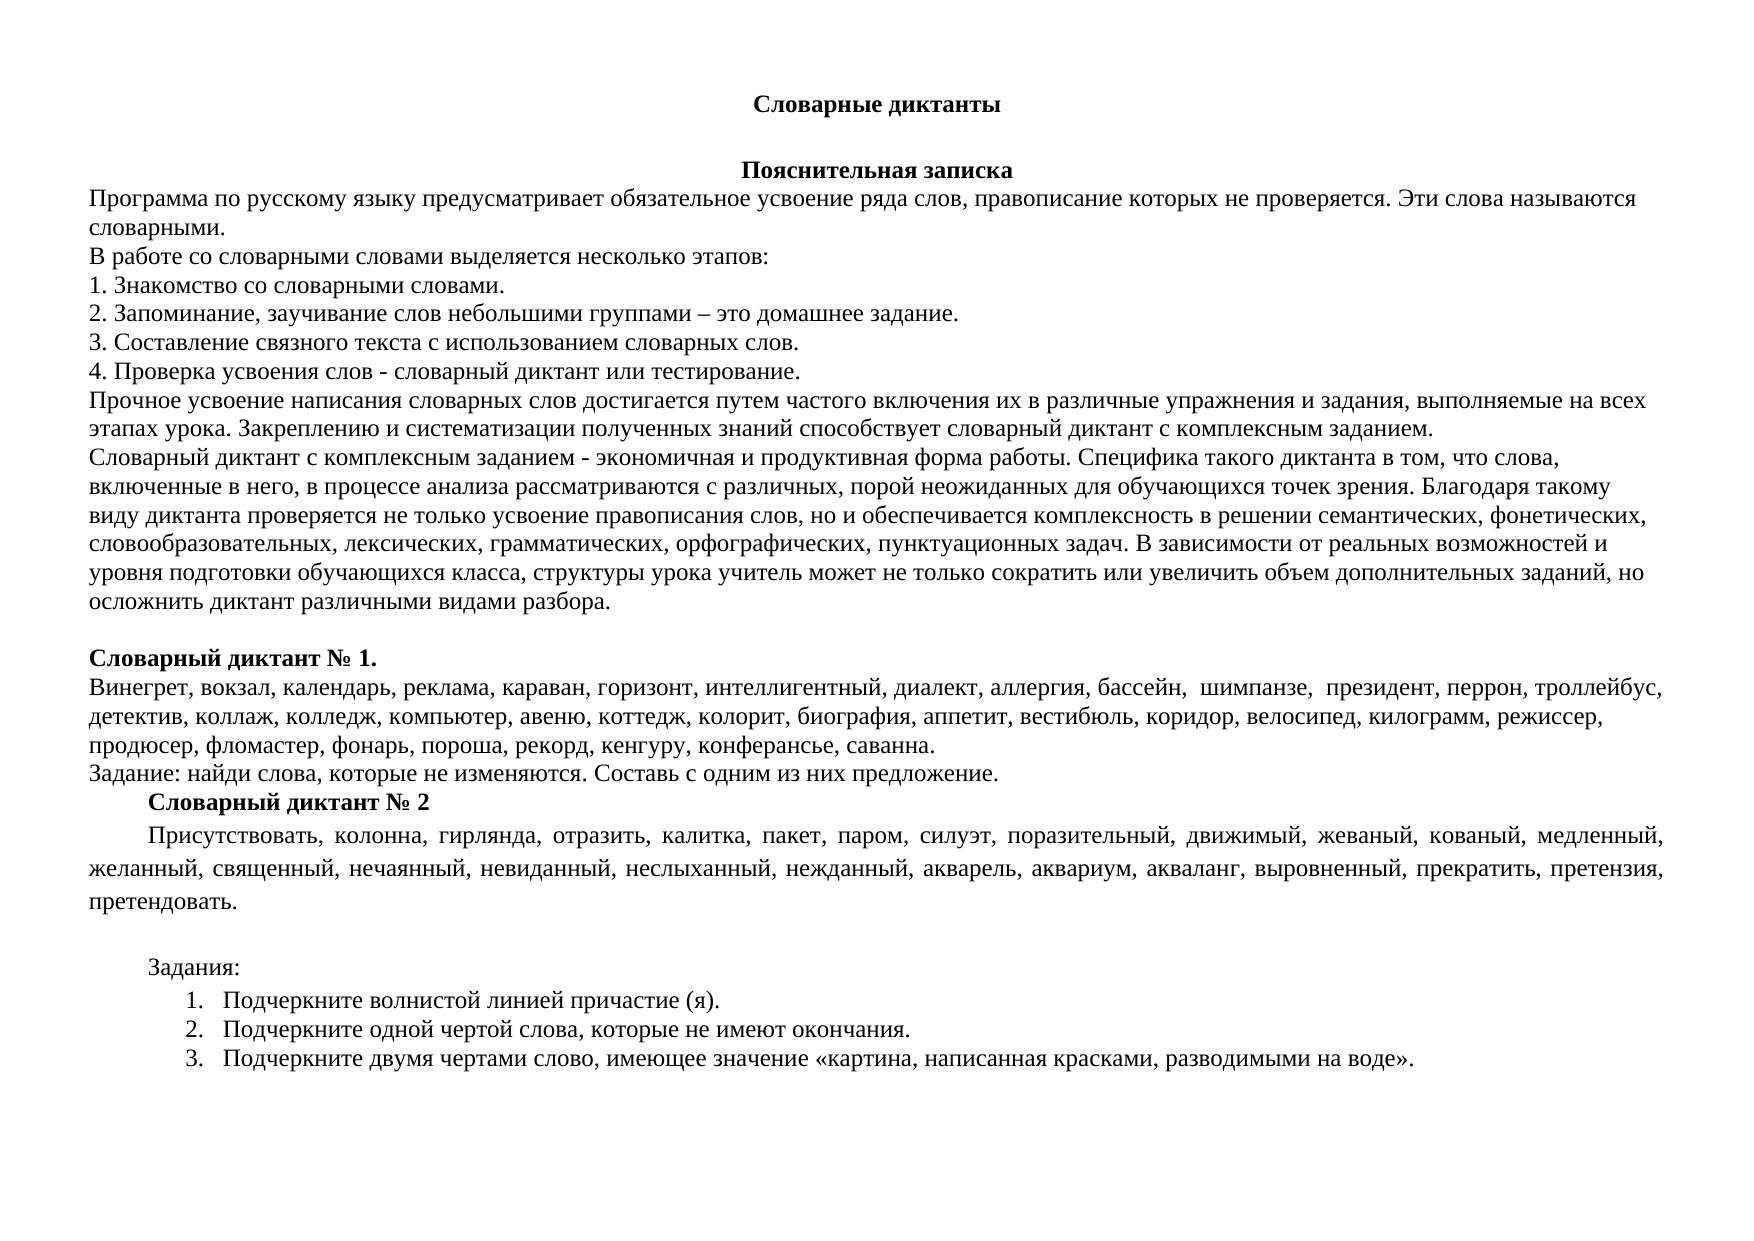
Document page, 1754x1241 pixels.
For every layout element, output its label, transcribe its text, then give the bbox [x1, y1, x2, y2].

text Винегрет, вокзал, календарь, реклама, караван, горизонт, интеллигентный, диалект, аллергия, бассейн, шимпанзе, президент, перрон, троллейбус, детектив, коллаж, колледж, компьютер, авеню, коттедж, колорит, биография, аппетит, вестибюль, коридор, велосипед, килограмм, режиссер, продюсер, фломастер, фонарь, пороша, рекорд, кенгуру, конферансье, саванна. [89, 672, 1665, 758]
text Задания: [89, 952, 1665, 981]
text 1. Знакомство со словарными словами. 2. Запоминание, заучивание слов небольшими группами – это домашнее задание. 3. Составление связного текста с использованием словарных слов. 4. Проверка усвоения слов - словарный диктант или тестирование. [89, 270, 1665, 385]
text Словарный диктант № 2 [89, 787, 1665, 816]
subtitle Пояснительная записка [89, 155, 1665, 183]
text Словарные диктанты [89, 89, 1665, 117]
text Словарный диктант с комплексным заданием - экономичная и продуктивная форма работы. Специфика такого диктанта в том, что слова, включенные в него, в процессе анализа рассматриваются с различных, порой неожиданных для обучающихся точек зрения. Благодаря такому виду диктанта проверяется не только усвоение правописания слов, но и обеспечивается комплексность в решении семантических, фонетических, словообразовательных, лексических, грамматических, орфографических, пунктуационных задач. В зависимости от реальных возможностей и уровня подготовки обучающихся класса, структуры урока учитель может не только сократить или увеличить объем дополнительных заданий, но осложнить диктант различными видами разбора. [89, 442, 1665, 615]
list Подчеркните волнистой линией причастие (я). [185, 985, 1665, 1014]
text В работе со словарными словами выделяется несколько этапов: [89, 241, 1665, 270]
text Присутствовать, колонна, гирлянда, отразить, калитка, пакет, паром, силуэт, поразительный, движимый, жеваный, кованый, медленный, желанный, священный, нечаянный, невиданный, неслыханный, нежданный, акварель, аквариум, акваланг, выровненный, прекратить, претензия, претендовать. [89, 820, 1665, 915]
text Прочное усвоение написания словарных слов достигается путем частого включения их в различные упражнения и задания, выполняемые на всех этапах урока. Закреплению и систематизации полученных знаний способствует словарный диктант с комплексным заданием. [89, 385, 1665, 442]
text Словарный диктант № 1. [89, 643, 1665, 672]
list Подчеркните одной чертой слова, которые не имеют окончания. [185, 1014, 1665, 1043]
list Подчеркните двумя чертами слово, имеющее значение «картина, написанная красками, разводимыми на воде». [185, 1043, 1665, 1072]
text Задание: найди слова, которые не изменяются. Составь с одним из них предложение. [89, 758, 1665, 787]
text Программа по русскому языку предусматривает обязательное усвоение ряда слов, правописание которых не проверяется. Эти слова называются словарными. [89, 183, 1665, 241]
